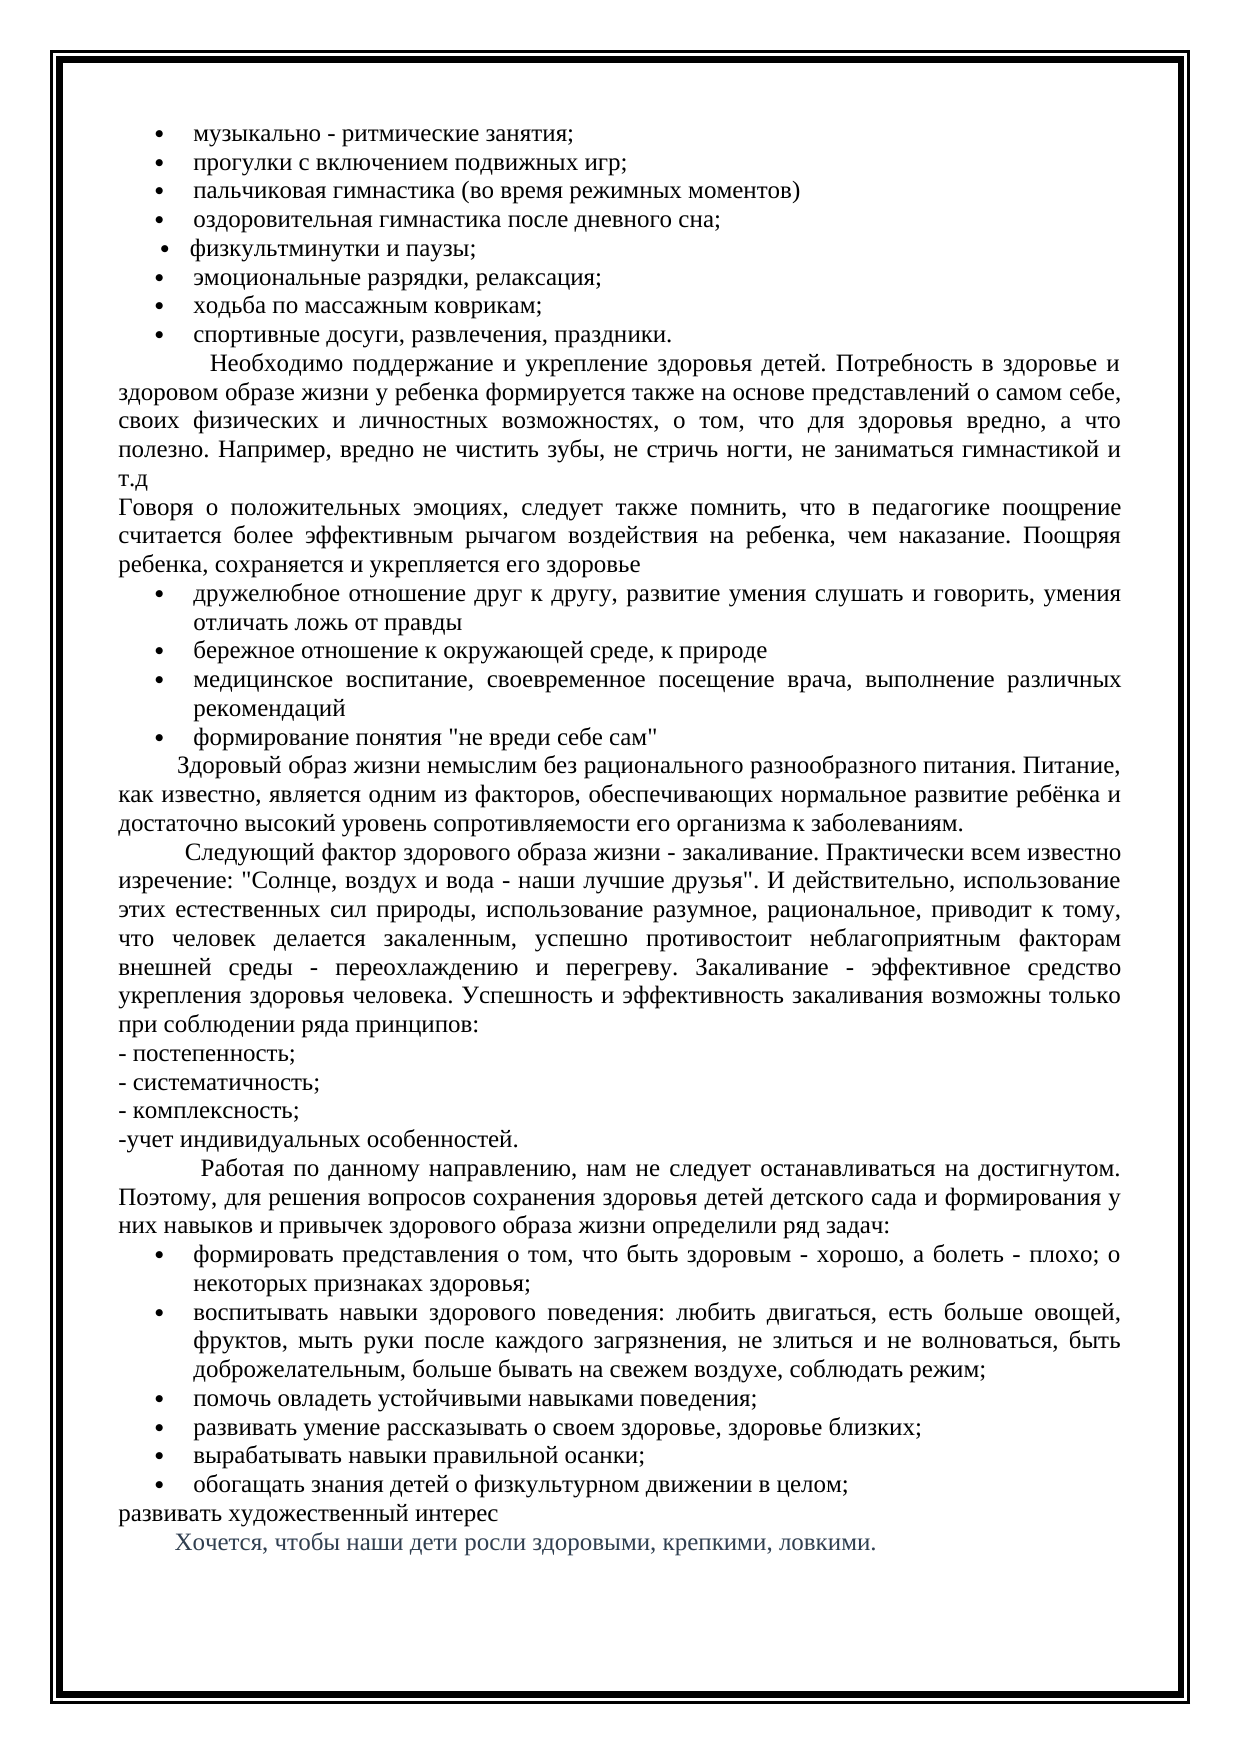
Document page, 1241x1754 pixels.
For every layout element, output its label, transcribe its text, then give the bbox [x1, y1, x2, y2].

list физкультминутки и паузы; [161, 233, 1122, 262]
list развивать умение рассказывать о своем здоровье, здоровье близких; [156, 1412, 1122, 1441]
text -учет индивидуальных особенностей. [118, 1124, 1122, 1153]
text Хочется, чтобы наши дети росли здоровыми, крепкими, ловкими. [118, 1527, 1122, 1556]
list обогащать знания детей о физкультурном движении в целом; [156, 1469, 1122, 1498]
text Следующий фактор здорового образа жизни - закаливание. Практически всем известно изречение: "Солнце, воздух и вода - наши лучшие друзья". И действительно, использование этих естественных сил природы, использование разумное, рациональное, приводит к тому, что человек делается закаленным, успешно противостоит неблагоприятным факторам внешней среды - переохлаждению и перегреву. Закаливание - эффективное средство укрепления здоровья человека. Успешность и эффективность закаливания возможны только при соблюдении ряда принципов: [118, 837, 1122, 1038]
list спортивные досуги, развлечения, праздники. [156, 319, 1122, 348]
text - систематичность; [118, 1067, 1122, 1096]
list формировать представления о том, что быть здоровым - хорошо, а болеть - плохо; о некоторых признаках здоровья; [156, 1239, 1122, 1297]
list прогулки с включением подвижных игр; [156, 147, 1122, 176]
list помочь овладеть устойчивыми навыками поведения; [156, 1383, 1122, 1412]
text Необходимо поддержание и укрепление здоровья детей. Потребность в здоровье и здоровом образе жизни у ребенка формируется также на основе представлений о самом себе, своих физических и личностных возможностях, о том, что для здоровья вредно, а что полезно. Например, вредно не чистить зубы, не стричь ногти, не заниматься гимнастикой и т.д [118, 348, 1122, 492]
list оздоровительная гимнастика после дневного сна; [156, 204, 1122, 233]
text Говоря о положительных эмоциях, следует также помнить, что в педагогике поощрение считается более эффективным рычагом воздействия на ребенка, чем наказание. Поощряя ребенка, сохраняется и укрепляется его здоровье [118, 492, 1122, 578]
list формирование понятия "не вреди себе сам" [156, 722, 1122, 751]
list дружелюбное отношение друг к другу, развитие умения слушать и говорить, умения отличать ложь от правды [156, 578, 1122, 636]
text - комплексность; [118, 1096, 1122, 1124]
list бережное отношение к окружающей среде, к природе [156, 636, 1122, 664]
text развивать художественный интерес [118, 1498, 1122, 1527]
list вырабатывать навыки правильной осанки; [156, 1441, 1122, 1469]
list музыкально - ритмические занятия; [156, 118, 1122, 147]
list медицинское воспитание, своевременное посещение врача, выполнение различных рекомендаций [156, 664, 1122, 722]
text Работая по данному направлению, нам не следует останавливаться на достигнутом. Поэтому, для решения вопросов сохранения здоровья детей детского сада и формирования у них навыков и привычек здорового образа жизни определили ряд задач: [118, 1153, 1122, 1239]
text Здоровый образ жизни немыслим без рационального разнообразного питания. Питание, как известно, является одним из факторов, обеспечивающих нормальное развитие ребёнка и достаточно высокий уровень сопротивляемости его организма к заболеваниям. [118, 751, 1122, 837]
list эмоциональные разрядки, релаксация; [156, 262, 1122, 291]
list воспитывать навыки здорового поведения: любить двигаться, есть больше овощей, фруктов, мыть руки после каждого загрязнения, не злиться и не волноваться, быть доброжелательным, больше бывать на свежем воздухе, соблюдать режим; [156, 1297, 1122, 1383]
list ходьба по массажным коврикам; [156, 291, 1122, 319]
text - постепенность; [118, 1038, 1122, 1067]
list пальчиковая гимнастика (во время режимных моментов) [156, 176, 1122, 204]
